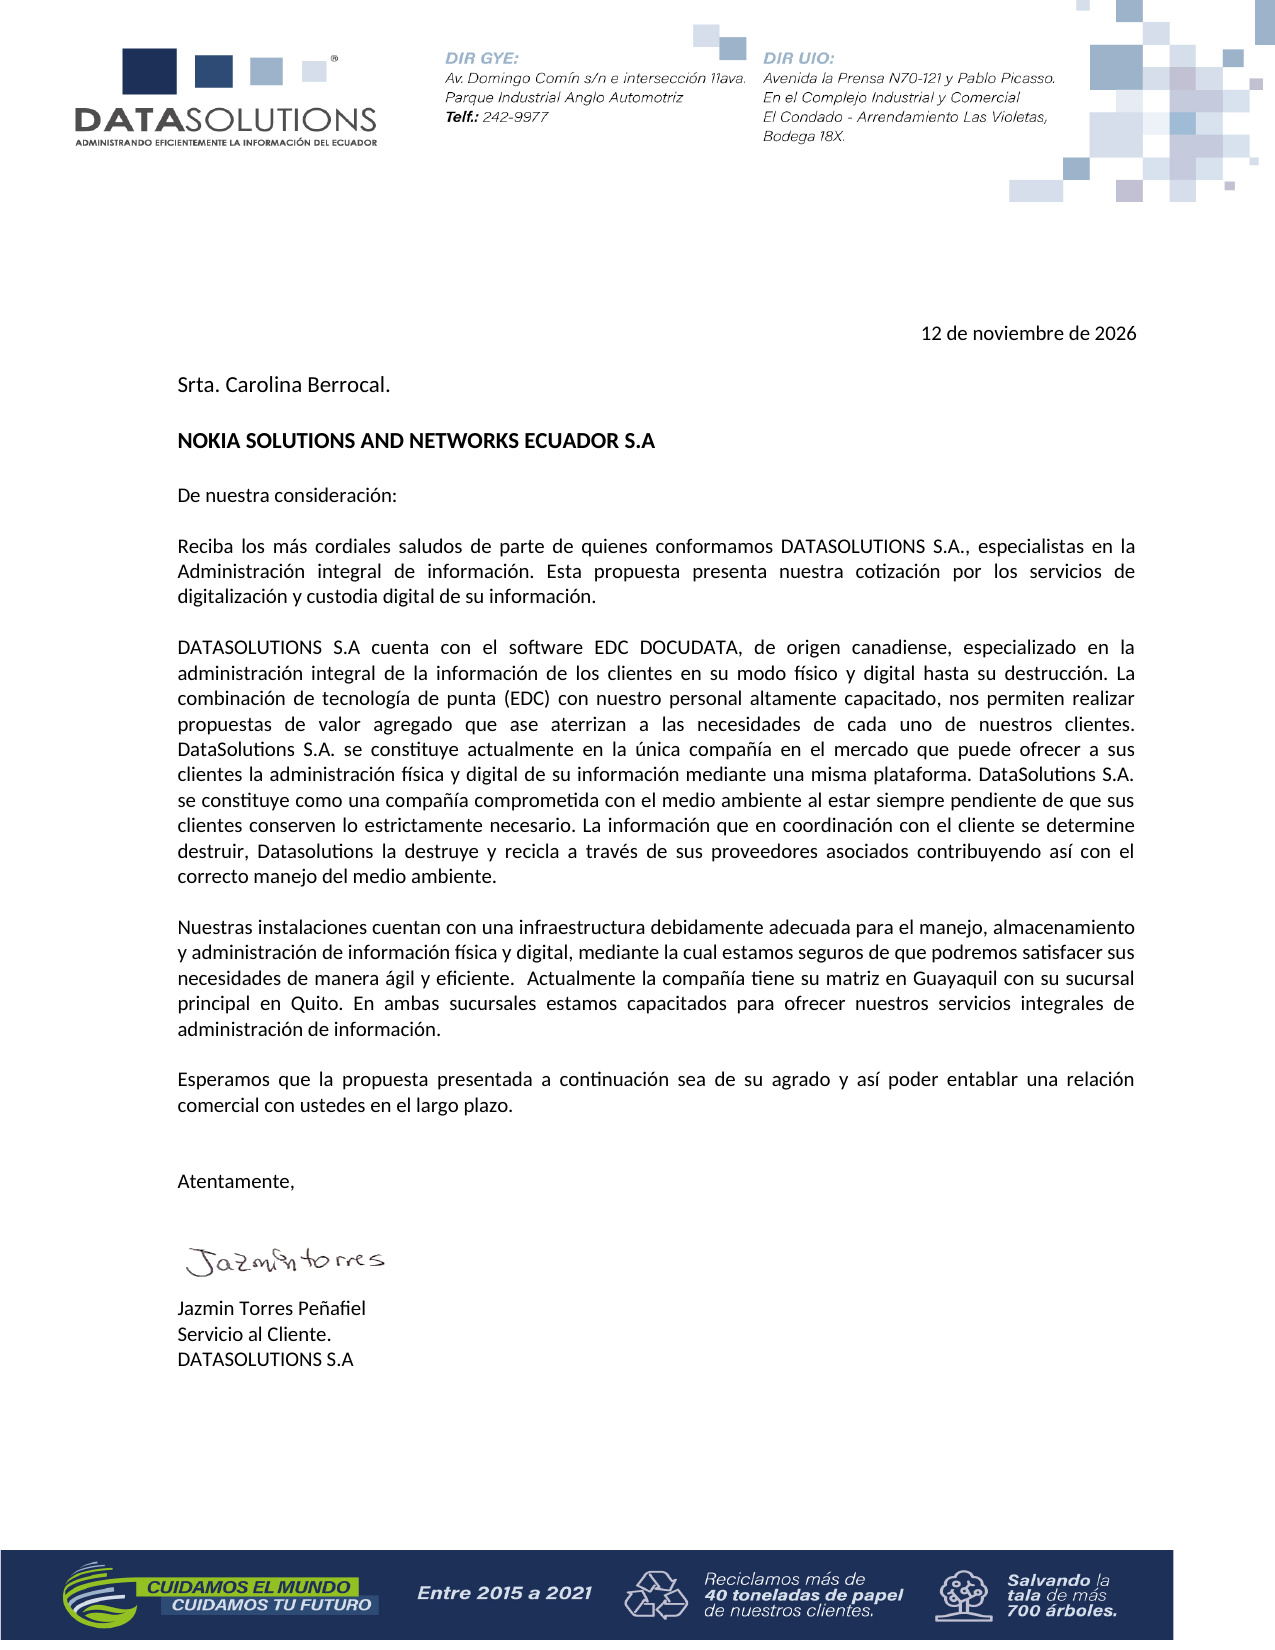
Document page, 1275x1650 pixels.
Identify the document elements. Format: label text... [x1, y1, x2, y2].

picture [1, 0, 1275, 202]
picture [0, 1550, 1174, 1640]
text Esperamos que la propuesta presentada a continuación sea de su agrado y así poder entablar una relación comercial con ustedes en el largo plazo. [177, 1067, 1137, 1117]
text Atentamente, [177, 1168, 1137, 1194]
text Servicio al Cliente. [177, 1321, 1137, 1346]
text De nuestra consideración: [177, 482, 1137, 507]
text Nuestras instalaciones cuentan con una infraestructura debidamente adecuada para el manejo, almacenamiento y administración de información física y digital, mediante la cual estamos seguros de que podremos satisfacer sus necesidades de manera ágil y eficiente. Actualmente la compañía tiene su matriz en Guayaquil con su sucursal principal en Quito. En ambas sucursales estamos capacitados para ofrecer nuestros servicios integrales de administración de información. [177, 914, 1137, 1041]
text Reciba los más cordiales saludos de parte de quienes conformamos DATASOLUTIONS S.A., especialistas en la Administración integral de información. Esta propuesta presenta nuestra cotización por los servicios de digitalización y custodia digital de su información. [177, 533, 1137, 609]
text DATASOLUTIONS S.A [177, 1346, 1137, 1372]
text Jazmin Torres Peñafiel [177, 1295, 1137, 1321]
text 28 de noviembre de 2023 [177, 320, 1137, 345]
text Srta. Carolina Berrocal. [177, 370, 1137, 398]
text DATASOLUTIONS S.A cuenta con el software EDC DOCUDATA, de origen canadiense, especializado en la administración integral de la información de los clientes en su modo físico y digital hasta su destrucción. La combinación de tecnología de punta (EDC) con nuestro personal altamente capacitado, nos permiten realizar propuestas de valor agregado que ase aterrizan a las necesidades de cada uno de nuestros clientes. DataSolutions S.A. se constituye actualmente en la única compañía en el mercado que puede ofrecer a sus clientes la administración física y digital de su información mediante una misma plataforma. DataSolutions S.A. se constituye como una compañía comprometida con el medio ambiente al estar siempre pendiente de que sus clientes conserven lo estrictamente necesario. La información que en coordinación con el cliente se determine destruir, Datasolutions la destruye y recicla a través de sus proveedores asociados contribuyendo así con el correcto manejo del medio ambiente. [177, 634, 1137, 889]
picture [175, 1235, 398, 1295]
text NOKIA SOLUTIONS AND NETWORKS ECUADOR S.A [177, 426, 1137, 454]
